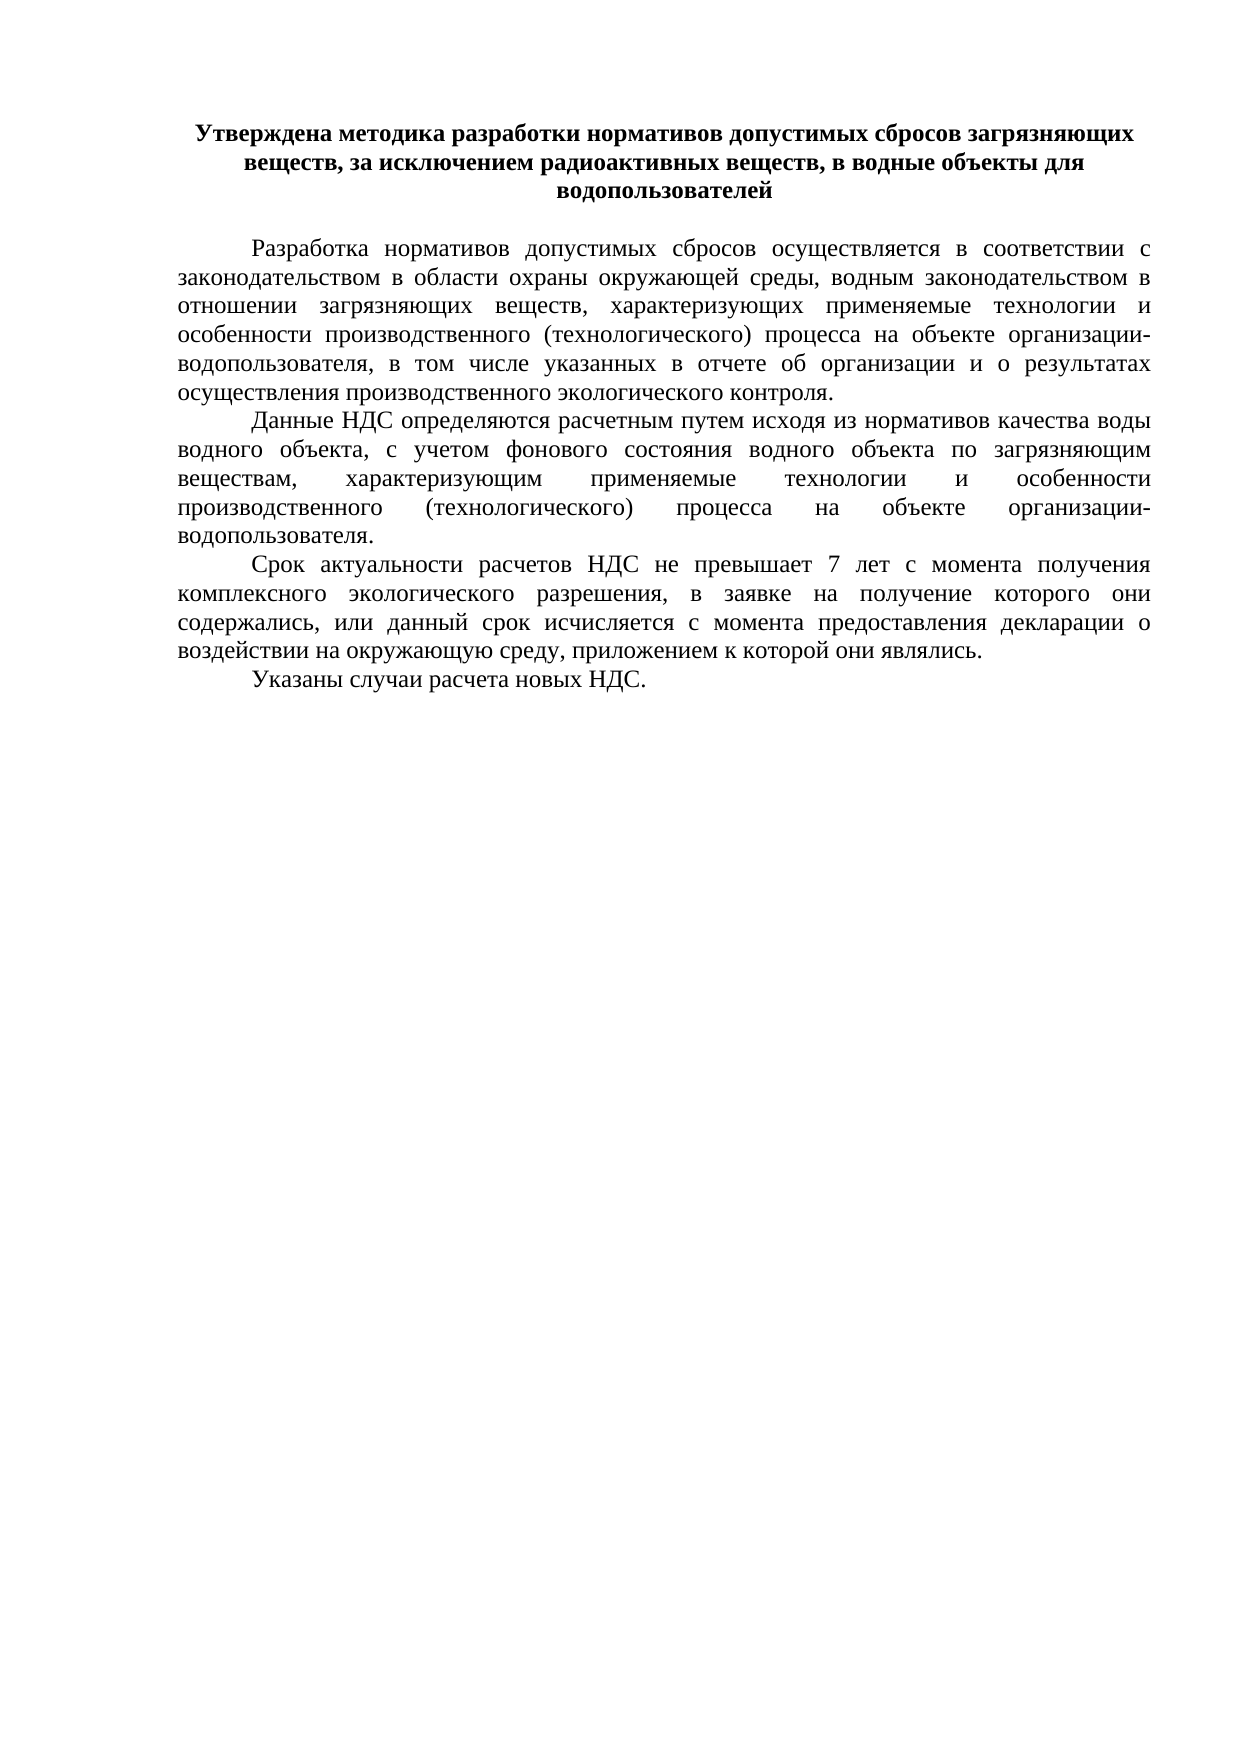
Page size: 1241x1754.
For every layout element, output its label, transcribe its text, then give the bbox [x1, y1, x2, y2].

text Разработка нормативов допустимых сбросов осуществляется в соответствии с законодательством в области охраны окружающей среды, водным законодательством в отношении загрязняющих веществ, характеризующих применяемые технологии и особенности производственного (технологического) процесса на объекте организации-водопользователя, в том числе указанных в отчете об организации и о результатах осуществления производственного экологического контроля. [177, 233, 1152, 406]
text Данные НДС определяются расчетным путем исходя из нормативов качества воды водного объекта, с учетом фонового состояния водного объекта по загрязняющим веществам, характеризующим применяемые технологии и особенности производственного (технологического) процесса на объекте организации-водопользователя. [177, 406, 1152, 549]
text Указаны случаи расчета новых НДС. [177, 664, 1152, 693]
text Утверждена методика разработки нормативов допустимых сбросов загрязняющих веществ, за исключением радиоактивных веществ, в водные объекты для водопользователей [177, 118, 1152, 204]
text Срок актуальности расчетов НДС не превышает 7 лет с момента получения комплексного экологического разрешения, в заявке на получение которого они содержались, или данный срок исчисляется с момента предоставления декларации о воздействии на окружающую среду, приложением к которой они являлись. [177, 549, 1152, 664]
